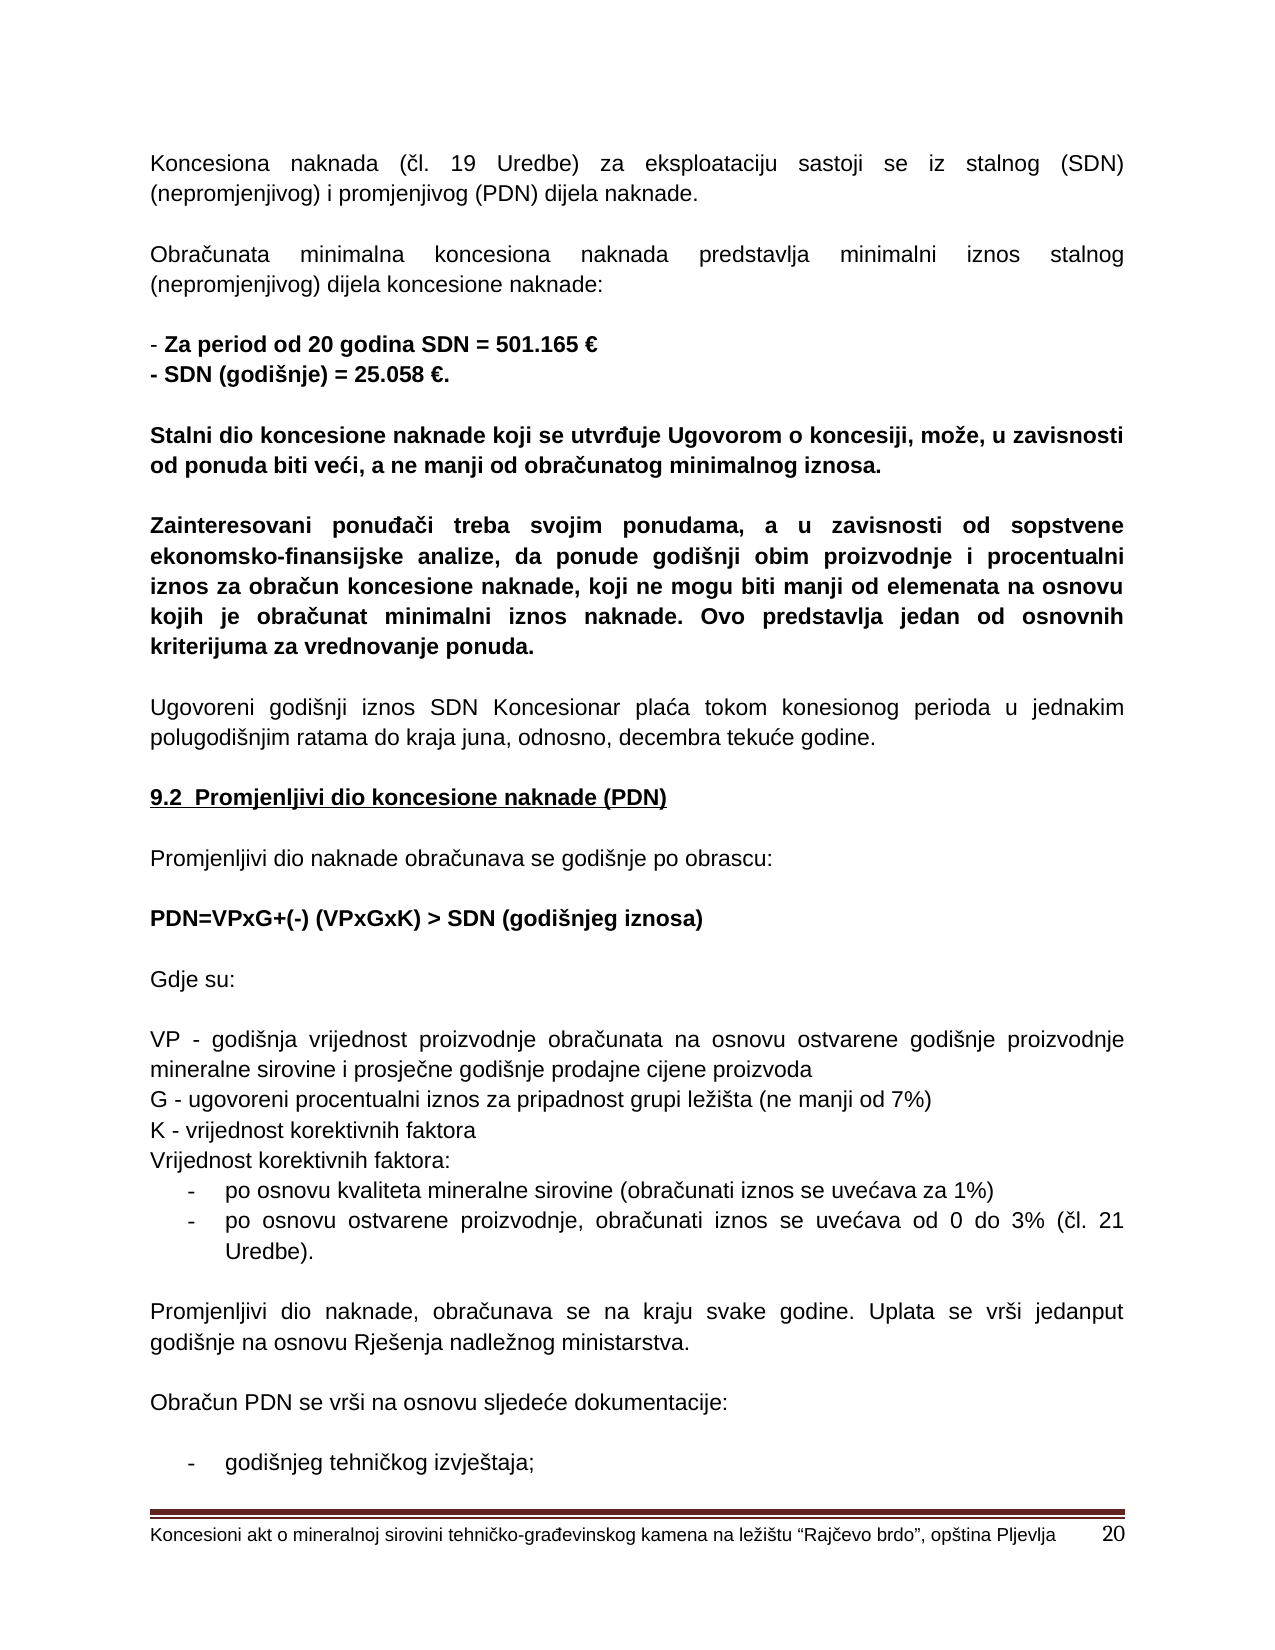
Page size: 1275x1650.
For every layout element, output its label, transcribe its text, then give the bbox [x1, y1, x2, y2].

text G - ugovoreni procentualni iznos za pripadnost grupi ležišta (ne manji od 7%) [150, 1086, 1125, 1113]
text Ugovoreni godišnji iznos SDN Koncesionar plaća tokom konesionog perioda u jednakim polugodišnjim ratama do kraja juna, odnosno, decembra tekuće godine. [150, 694, 1125, 750]
subtitle 9.2 Promjenljivi dio koncesione naknade (PDN) [150, 784, 1125, 811]
text Promjenljivi dio naknade obračunava se godišnje po obrascu: [150, 845, 1125, 871]
text K - vrijednost korektivnih faktora [150, 1117, 1125, 1143]
text VP - godišnja vrijednost proizvodnje obračunata na osnovu ostvarene godišnje proizvodnje mineralne sirovine i prosječne godišnje prodajne cijene proizvoda [150, 1026, 1125, 1083]
text Obračun PDN se vrši na osnovu sljedeće dokumentacije: [150, 1389, 1125, 1415]
text Vrijednost korektivnih faktora: [150, 1147, 1125, 1173]
text Obračunata minimalna koncesiona naknada predstavlja minimalni iznos stalnog (nepromjenjivog) dijela koncesione naknade: [150, 241, 1125, 297]
text - SDN (godišnje) = 25.058 €. [150, 361, 1125, 388]
text PDN=VPxG+(-) (VPxGxK) > SDN (godišnjeg iznosa) [150, 905, 1125, 932]
list godišnjeg tehničkog izvještaja; [187, 1449, 1125, 1476]
text Stalni dio koncesione naknade koji se utvrđuje Ugovorom o koncesiji, može, u zavisnosti od ponuda biti veći, a ne manji od obračunatog minimalnog iznosa. [150, 422, 1125, 478]
text - Za period od 20 godina SDN = 501.165 € [150, 331, 1125, 358]
text Koncesiona naknada (čl. 19 Uredbe) za eksploataciju sastoji se iz stalnog (SDN) (nepromjenjivog) i promjenjivog (PDN) dijela naknade. [150, 150, 1125, 207]
text Gdje su: [150, 966, 1125, 992]
text Promjenljivi dio naknade, obračunava se na kraju svake godine. Uplata se vrši jedanput godišnje na osnovu Rješenja nadležnog ministarstva. [150, 1298, 1125, 1355]
text Zainteresovani ponuđači treba svojim ponudama, a u zavisnosti od sopstvene ekonomsko-finansijske analize, da ponude godišnji obim proizvodnje i procentualni iznos za obračun koncesione naknade, koji ne mogu biti manji od elemenata na osnovu kojih je obračunat minimalni iznos naknade. Ovo predstavlja jedan od osnovnih kriterijuma za vrednovanje ponuda. [150, 512, 1125, 660]
list po osnovu kvaliteta mineralne sirovine (obračunati iznos se uvećava za 1%) [187, 1177, 1125, 1203]
list po osnovu ostvarene proizvodnje, obračunati iznos se uvećava od 0 do 3% (čl. 21 Uredbe). [187, 1207, 1125, 1264]
